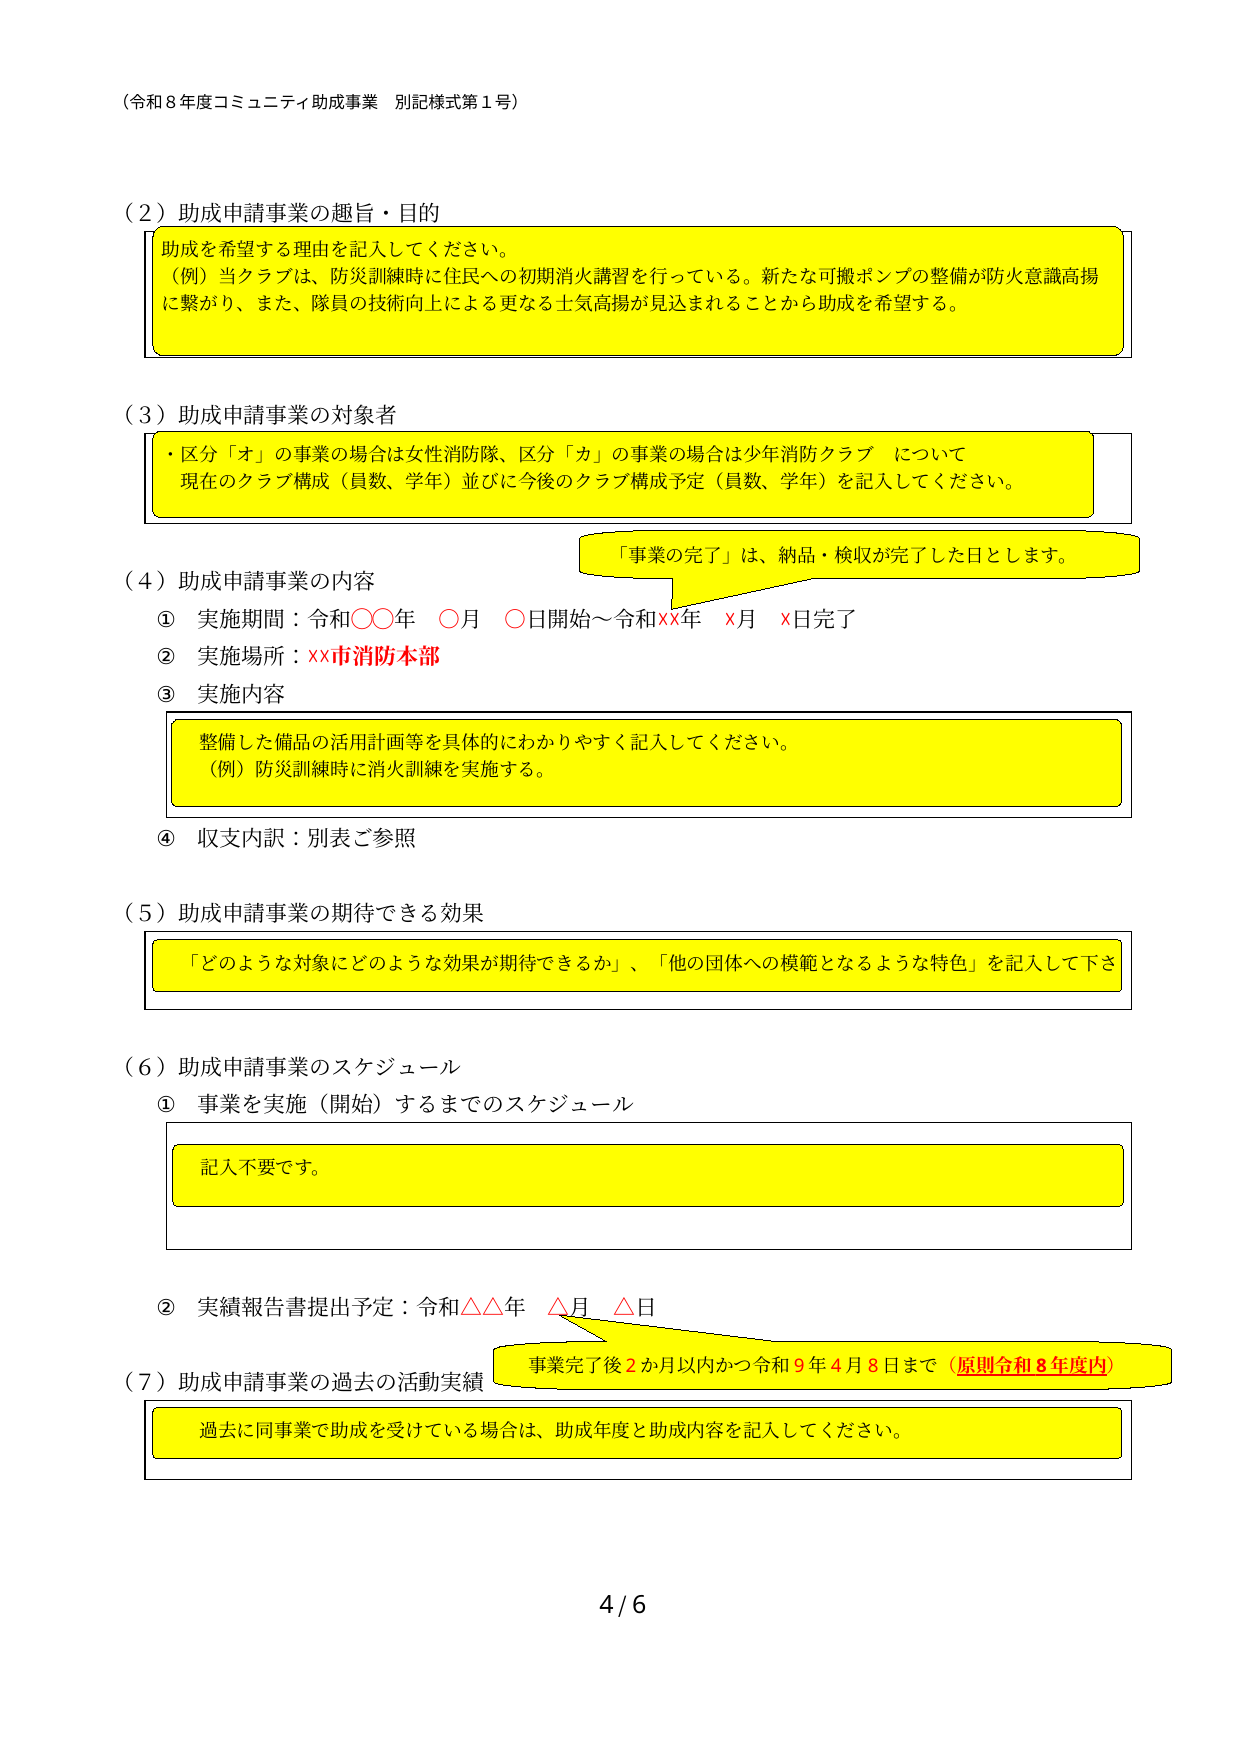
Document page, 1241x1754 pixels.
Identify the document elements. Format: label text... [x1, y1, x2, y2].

table_header [146, 932, 1131, 1009]
table_header [167, 1123, 1131, 1249]
text （４）助成申請事業の内容 [112, 561, 672, 599]
table_header [146, 434, 1131, 523]
text ④ 収支内訳：別表ご参照 [156, 818, 1128, 856]
table_header [167, 713, 1131, 817]
text （４）助成申請事業の内容 [724, 575, 1128, 599]
table_header [146, 232, 1131, 357]
text （３）助成申請事業の対象者 [112, 395, 1128, 433]
text ② 実績報告書提出予定：令和△△年 △月 △日 [156, 1287, 1128, 1325]
text ① 実施期間：令和◯◯年 ○月 ○日開始～令和☓☓年 ☓月 ☓日完了 [156, 599, 1128, 636]
text （５）助成申請事業の期待できる効果 [112, 893, 1128, 931]
text （２）助成申請事業の趣旨・目的 [112, 193, 1128, 231]
text （７）助成申請事業の過去の活動実績 [112, 1362, 1128, 1400]
table_header [146, 1401, 1131, 1478]
text ① 事業を実施（開始）するまでのスケジュール [156, 1085, 1128, 1122]
text ③ 実施内容 [156, 674, 1128, 711]
text （６）助成申請事業のスケジュール [112, 1047, 1128, 1085]
text ② 実施場所：☓☓市消防本部 [156, 636, 1128, 674]
